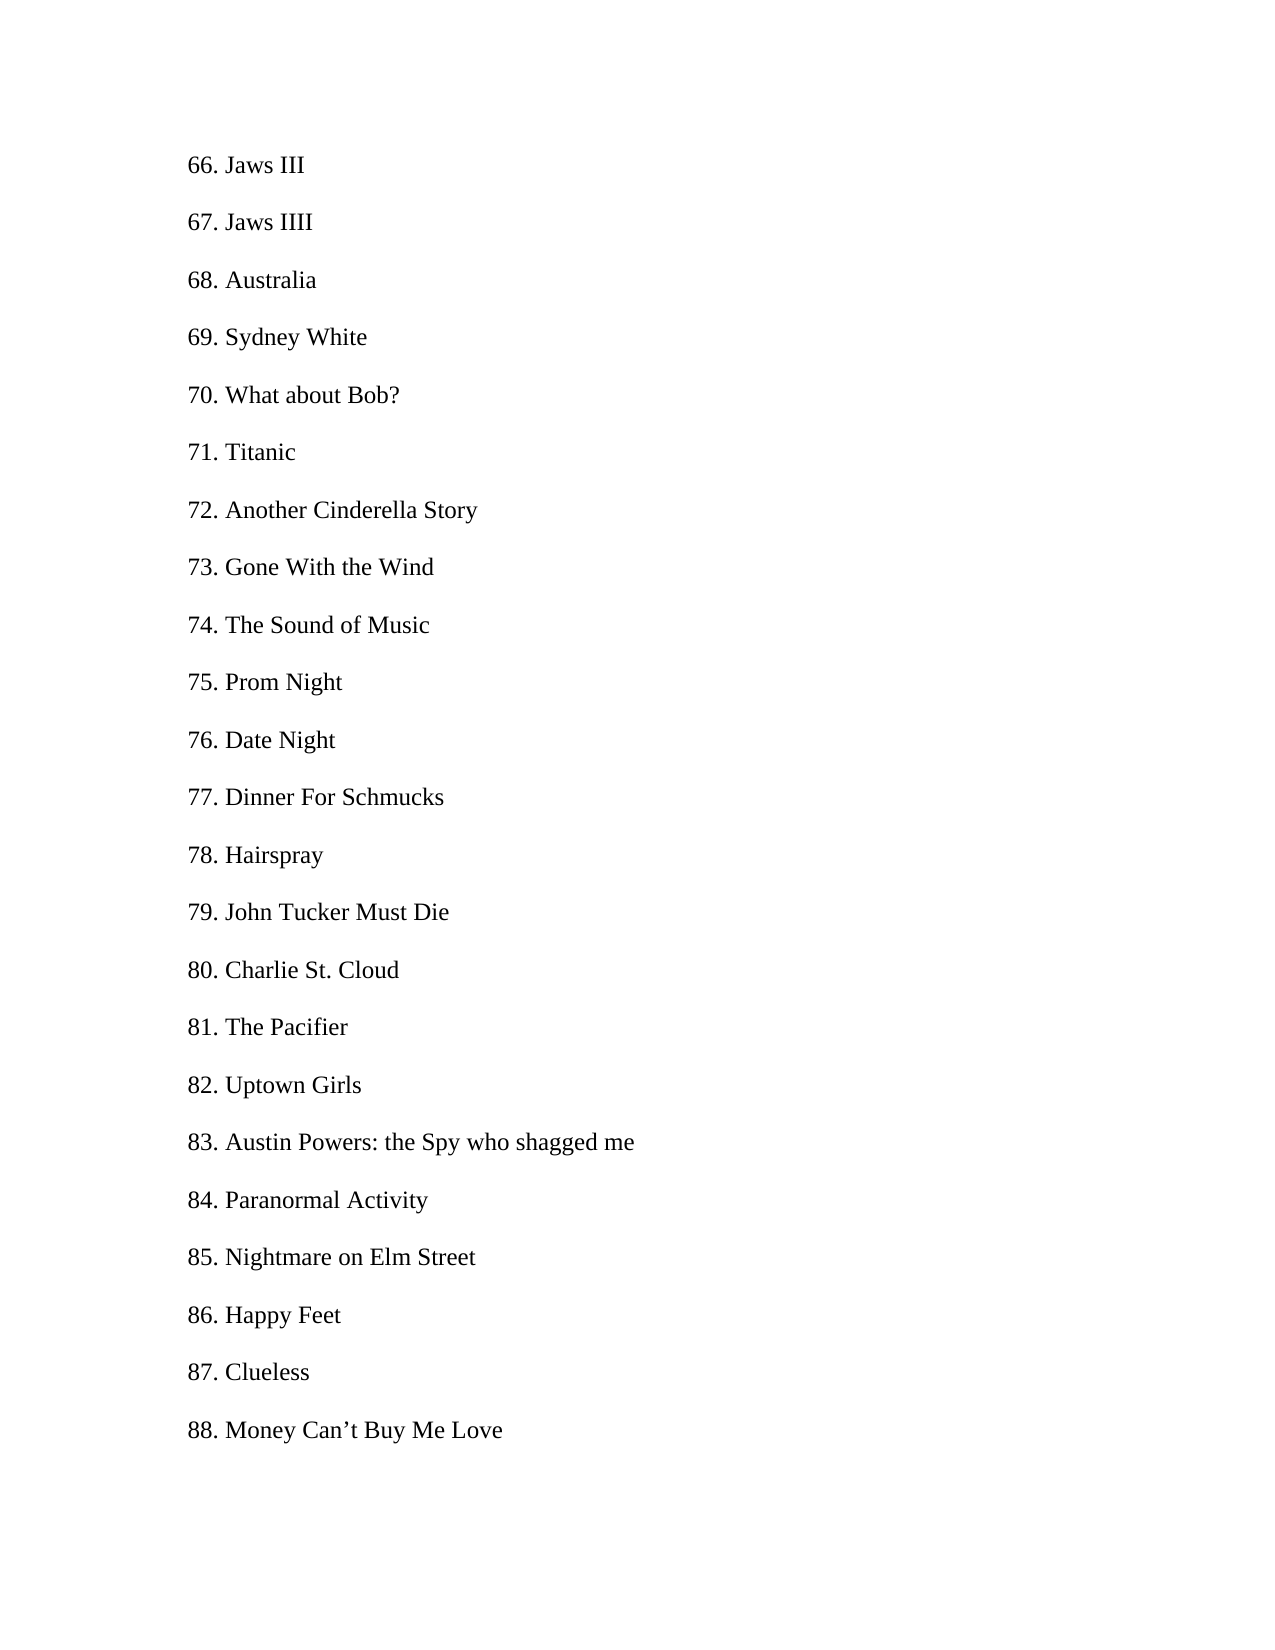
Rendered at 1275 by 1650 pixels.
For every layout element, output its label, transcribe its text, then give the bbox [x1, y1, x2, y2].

list Sydney White [187, 322, 1125, 351]
list Nightmare on Elm Street [187, 1242, 1125, 1271]
list Clueless [187, 1357, 1125, 1386]
list Jaws IIII [187, 207, 1125, 236]
list Happy Feet [187, 1300, 1125, 1329]
list Charlie St. Cloud [187, 955, 1125, 984]
list Austin Powers: the Spy who shagged me [187, 1127, 1125, 1156]
list The Pacifier [187, 1012, 1125, 1041]
list Another Cinderella Story [187, 495, 1125, 524]
list Australia [187, 265, 1125, 294]
list Hairspray [187, 840, 1125, 869]
list The Sound of Music [187, 610, 1125, 639]
list What about Bob? [187, 380, 1125, 409]
list John Tucker Must Die [187, 897, 1125, 926]
list Date Night [187, 725, 1125, 754]
list Jaws III [187, 150, 1125, 179]
list Paranormal Activity [187, 1185, 1125, 1214]
list Gone With the Wind [187, 552, 1125, 581]
list Prom Night [187, 667, 1125, 696]
list Dinner For Schmucks [187, 782, 1125, 811]
list Uptown Girls [187, 1070, 1125, 1099]
list Money Can’t Buy Me Love [187, 1415, 1125, 1444]
list Titanic [187, 437, 1125, 466]
